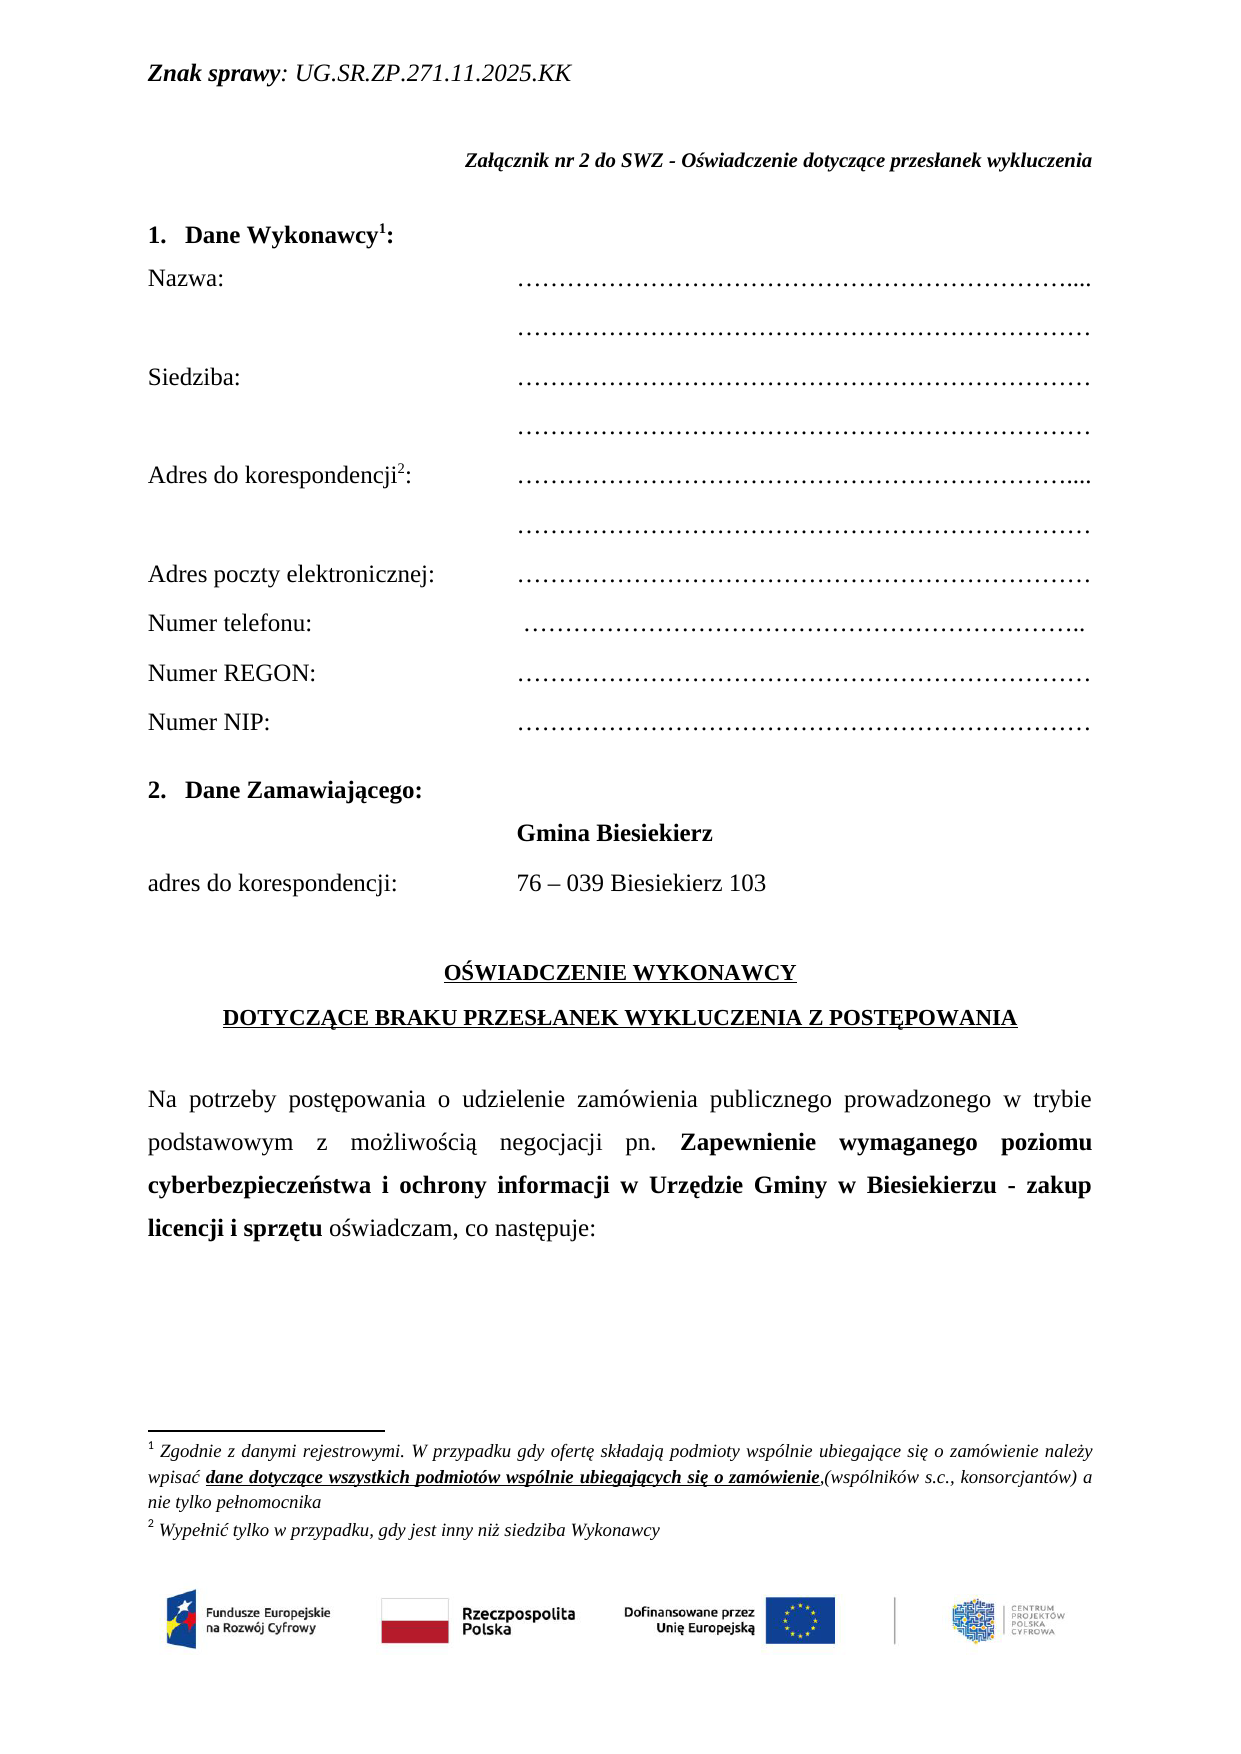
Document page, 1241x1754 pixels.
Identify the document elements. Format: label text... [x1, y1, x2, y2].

text Siedziba: …………………………………………………………… [148, 362, 1093, 390]
text Numer telefonu: ………………………………………………………….. [148, 608, 1093, 637]
text Adres poczty elektronicznej: …………………………………………………………… [148, 559, 1093, 588]
text DOTYCZĄCE BRAKU PRZESŁANEK WYKLUCZENIA Z POSTĘPOWANIA [148, 1004, 1093, 1030]
text …………………………………………………………… [148, 312, 1093, 341]
text Adres do korespondencji: ………………………………………………………….... [148, 460, 1093, 489]
text …………………………………………………………… [148, 411, 1093, 440]
text Numer NIP: …………………………………………………………… [148, 707, 1093, 736]
list Dane Wykonawcy: [148, 220, 1093, 248]
text Nazwa: ………………………………………………………….... [148, 263, 1093, 292]
text …………………………………………………………… [148, 510, 1093, 538]
list Dane Zamawiającego: [148, 775, 1093, 804]
text Numer REGON: …………………………………………………………… [148, 658, 1093, 687]
list Gmina Biesiekierz [495, 818, 1093, 847]
text Na potrzeby postępowania o udzielenie zamówienia publicznego prowadzonego w trybie podstawowym z możliwością negocjacji pn. Zapewnienie wymaganego poziomu cyberbezpieczeństwa i ochrony informacji w Urzędzie Gminy w Biesiekierzu - zakup licencji i sprzętu oświadczam, co następuje: [148, 1084, 1093, 1242]
text OŚWIADCZENIE WYKONAWCY [148, 959, 1093, 985]
text adres do korespondencji: 76 – 039 Biesiekierz 103 [148, 868, 1093, 939]
text Załącznik nr 2 do SWZ - Oświadczenie dotyczące przesłanek wykluczenia [148, 148, 1093, 172]
